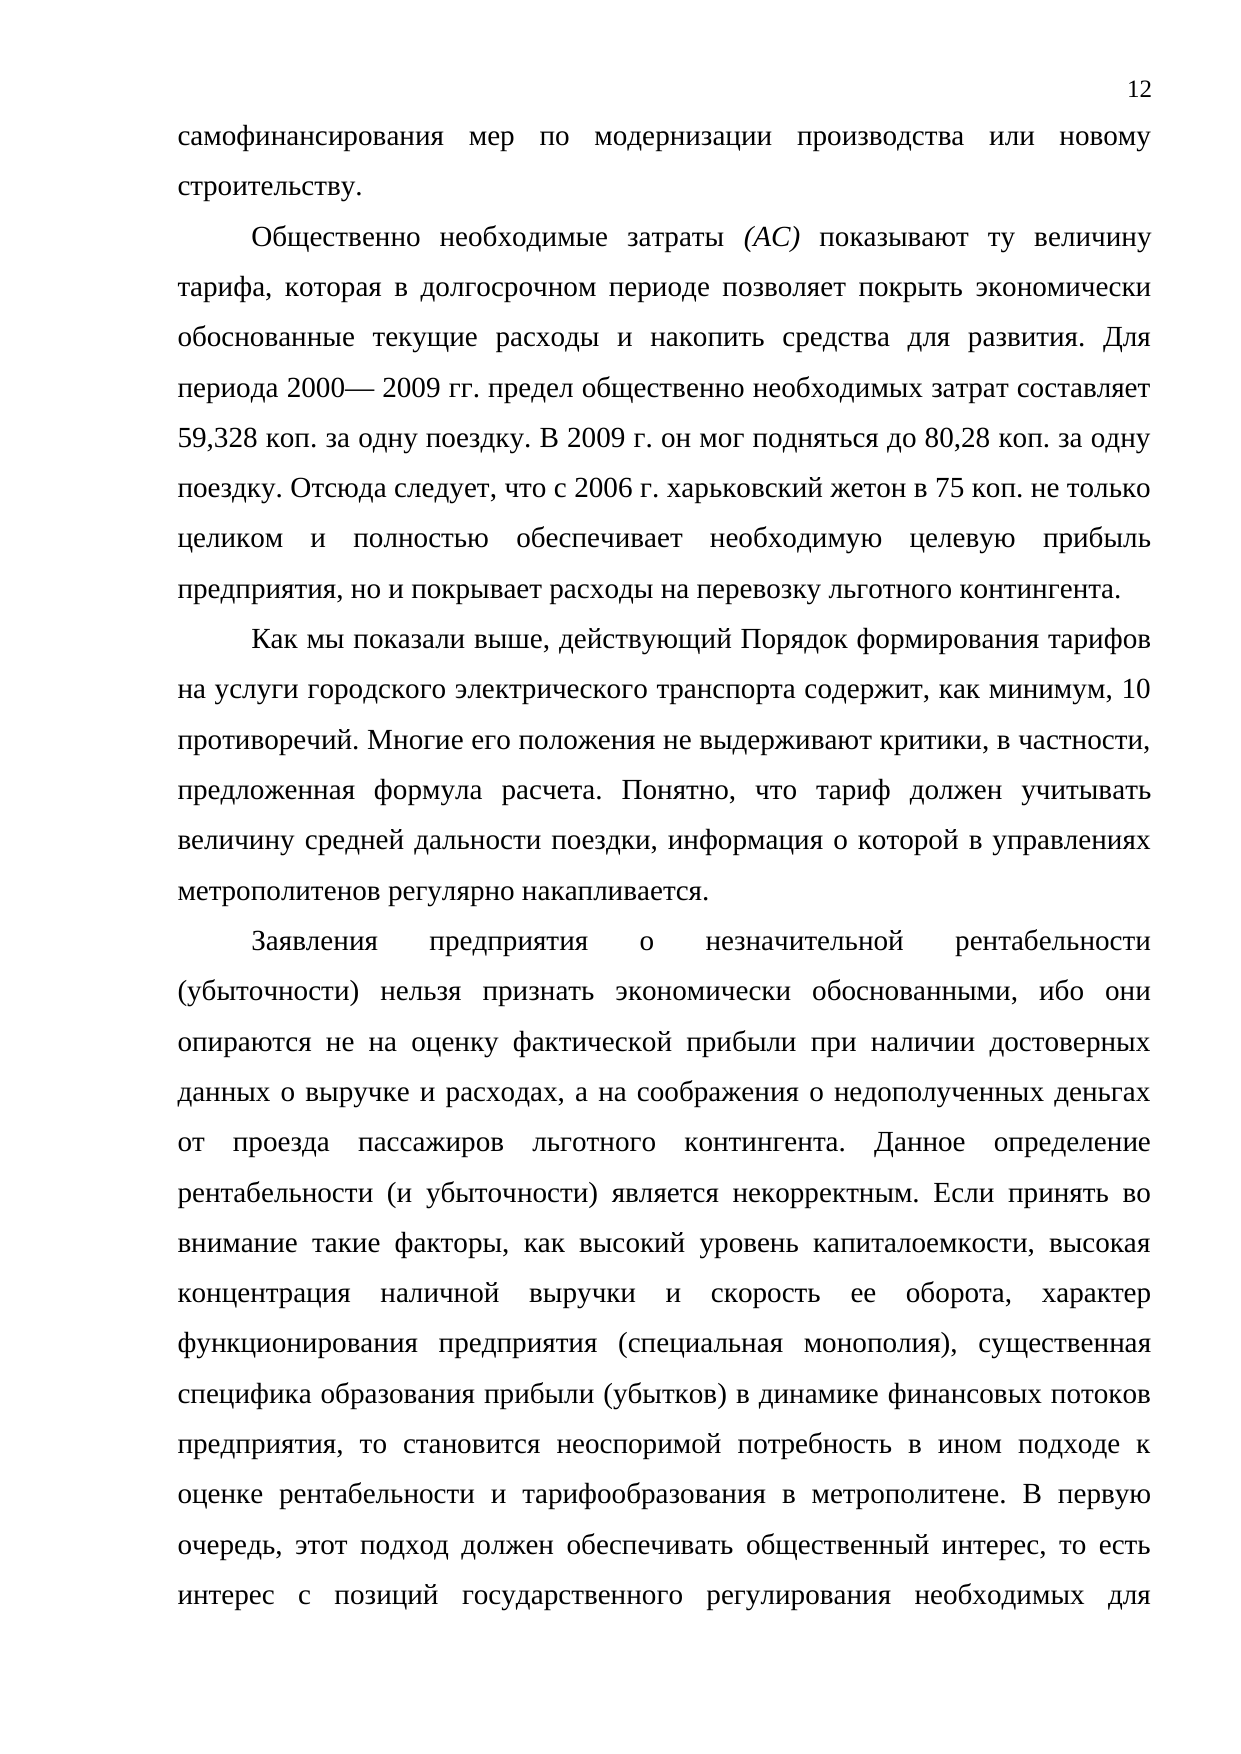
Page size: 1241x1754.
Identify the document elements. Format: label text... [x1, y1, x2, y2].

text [177, 118, 1152, 202]
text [177, 923, 1152, 1611]
text Общественно необходимые затраты (АС) показывают ту величину тарифа, которая в долгосрочном периоде позволяет покрыть экономически обоснованные текущие расходы и накопить средства для развития. Для периода 2000— 2009 гг. предел общественно необходимых затрат составляет 59,328 коп. за одну поездку. В 2009 г. он мог подняться до 80,28 коп. за одну поездку. Отсюда следует, что с 2006 г. харьковский жетон в 75 коп. не только целиком и полностью обеспечивает необходимую целевую прибыль предприятия, но и покрывает расходы на перевозку льготного контингента. [177, 219, 1152, 604]
text Как мы показали выше, действующий Порядок формирования тарифов на услуги городского электрического транспорта содержит, как минимум, 10 противоречий. Многие его положения не выдерживают критики, в частности, предложенная формула расчета. Понятно, что тариф должен учитывать величину средней дальности поездки, информация о которой в управлениях метрополитенов регулярно накапливается. [177, 621, 1152, 906]
